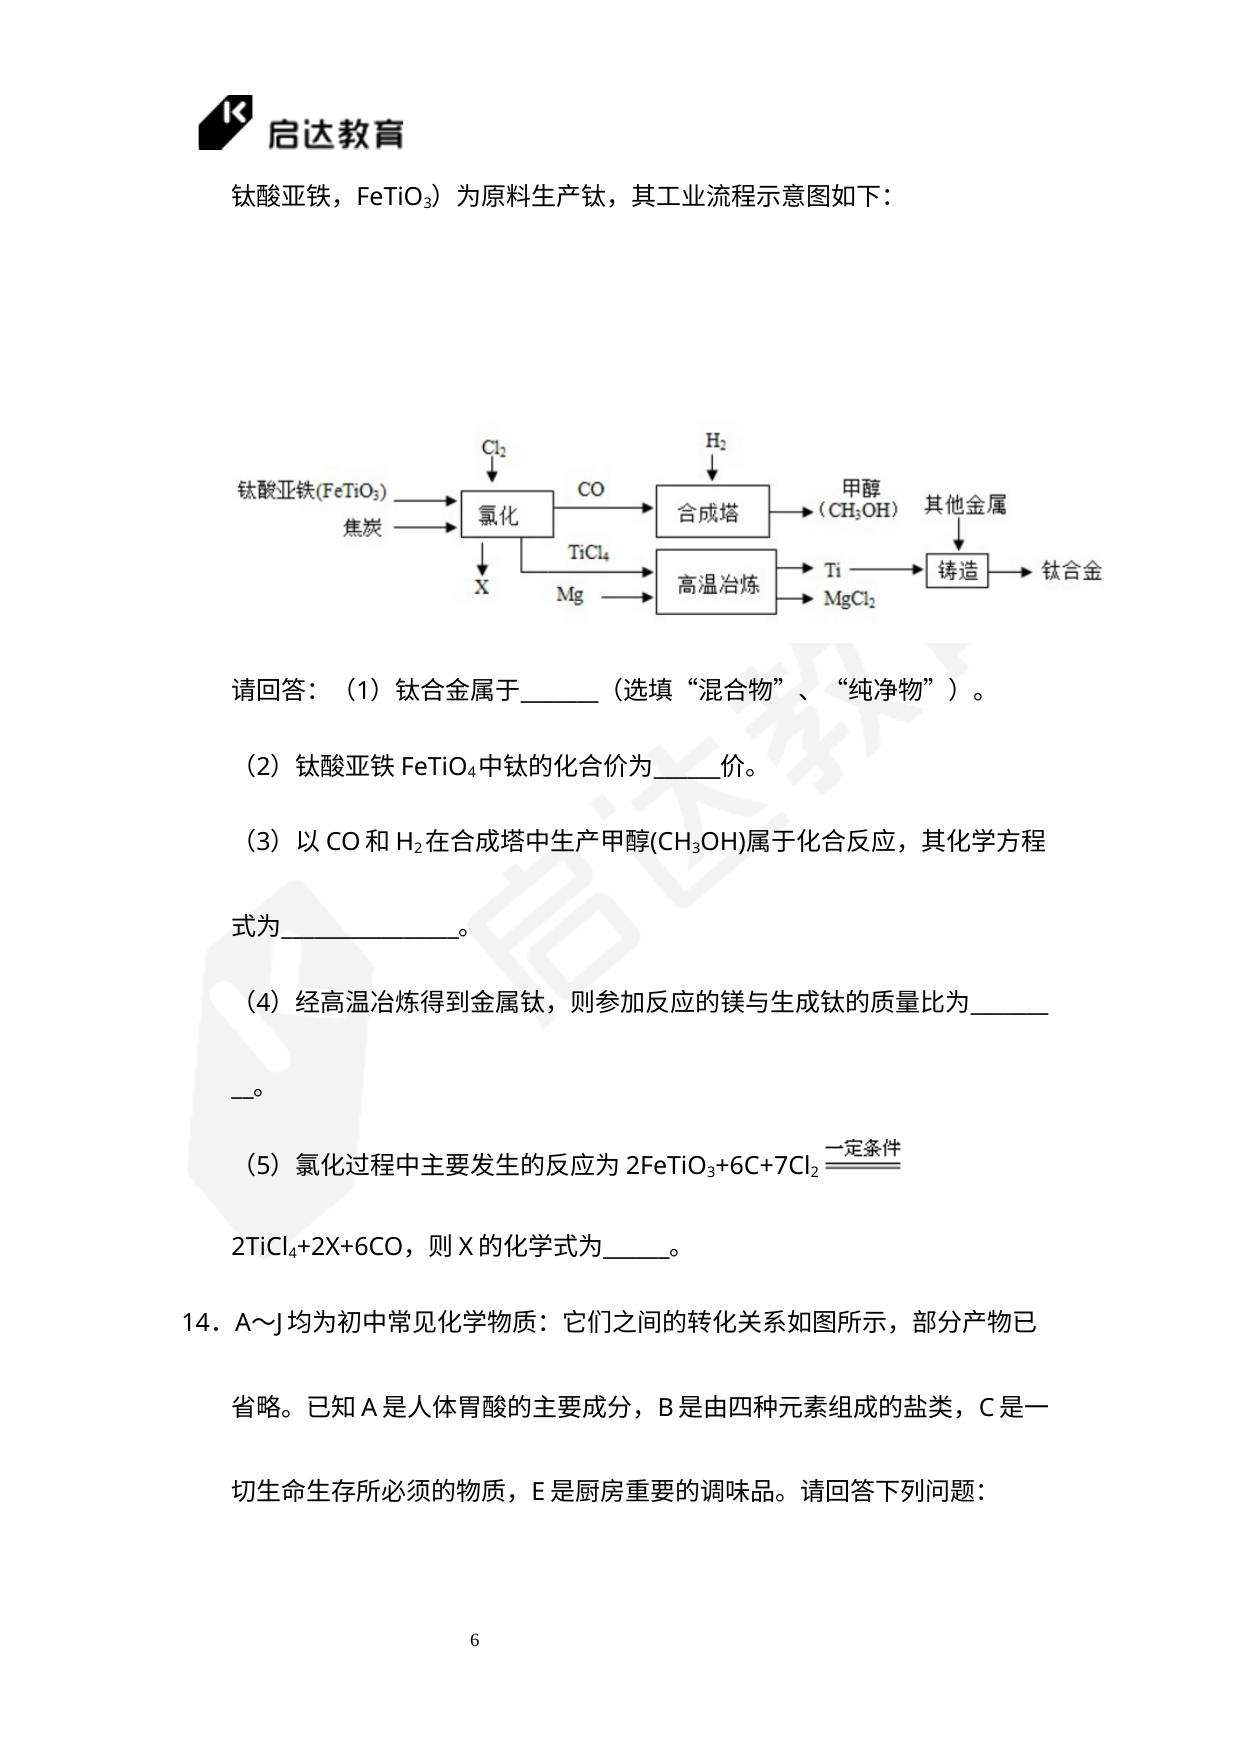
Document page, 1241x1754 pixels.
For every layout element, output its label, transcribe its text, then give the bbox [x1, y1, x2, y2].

text （4）经高温冶炼得到金属钛，则参加反应的镁与生成钛的质量比为_________。 [231, 968, 1053, 1117]
picture [231, 388, 1159, 643]
text 14．A～J均为初中常见化学物质：它们之间的转化关系如图所示，部分产物已省略。已知A是人体胃酸的主要成分，B是由四种元素组成的盐类，C是一切生命生存所必须的物质，E是厨房重要的调味品。请回答下列问题： [181, 1288, 1053, 1522]
text （5）氯化过程中主要发生的反应为2FeTiO3+6C+7Cl22TiCl4+2X+6CO，则X的化学式为______。 [231, 1128, 1053, 1277]
picture [818, 1139, 907, 1174]
text （3）以CO和H2在合成塔中生产甲醇(CH3OH)属于化合反应，其化学方程式为________________。 [231, 807, 1053, 957]
text 请回答：（1）钛合金属于_______（选填“混合物”、“纯净物”）。 [231, 656, 1053, 721]
picture [198, 95, 404, 150]
text 13．（6分）钛和钛合金被认为是21世纪重要的金属材料。钛合金与人体具有很好的“相容性”，可用于制造人造骨骼。工业上以钛铁矿（主要成分为钛酸亚铁，FeTiO3）为原料生产钛，其工业流程示意图如下： [181, 162, 1053, 227]
text （2）钛酸亚铁FeTiO4中钛的化合价为______价。 [231, 732, 1053, 797]
